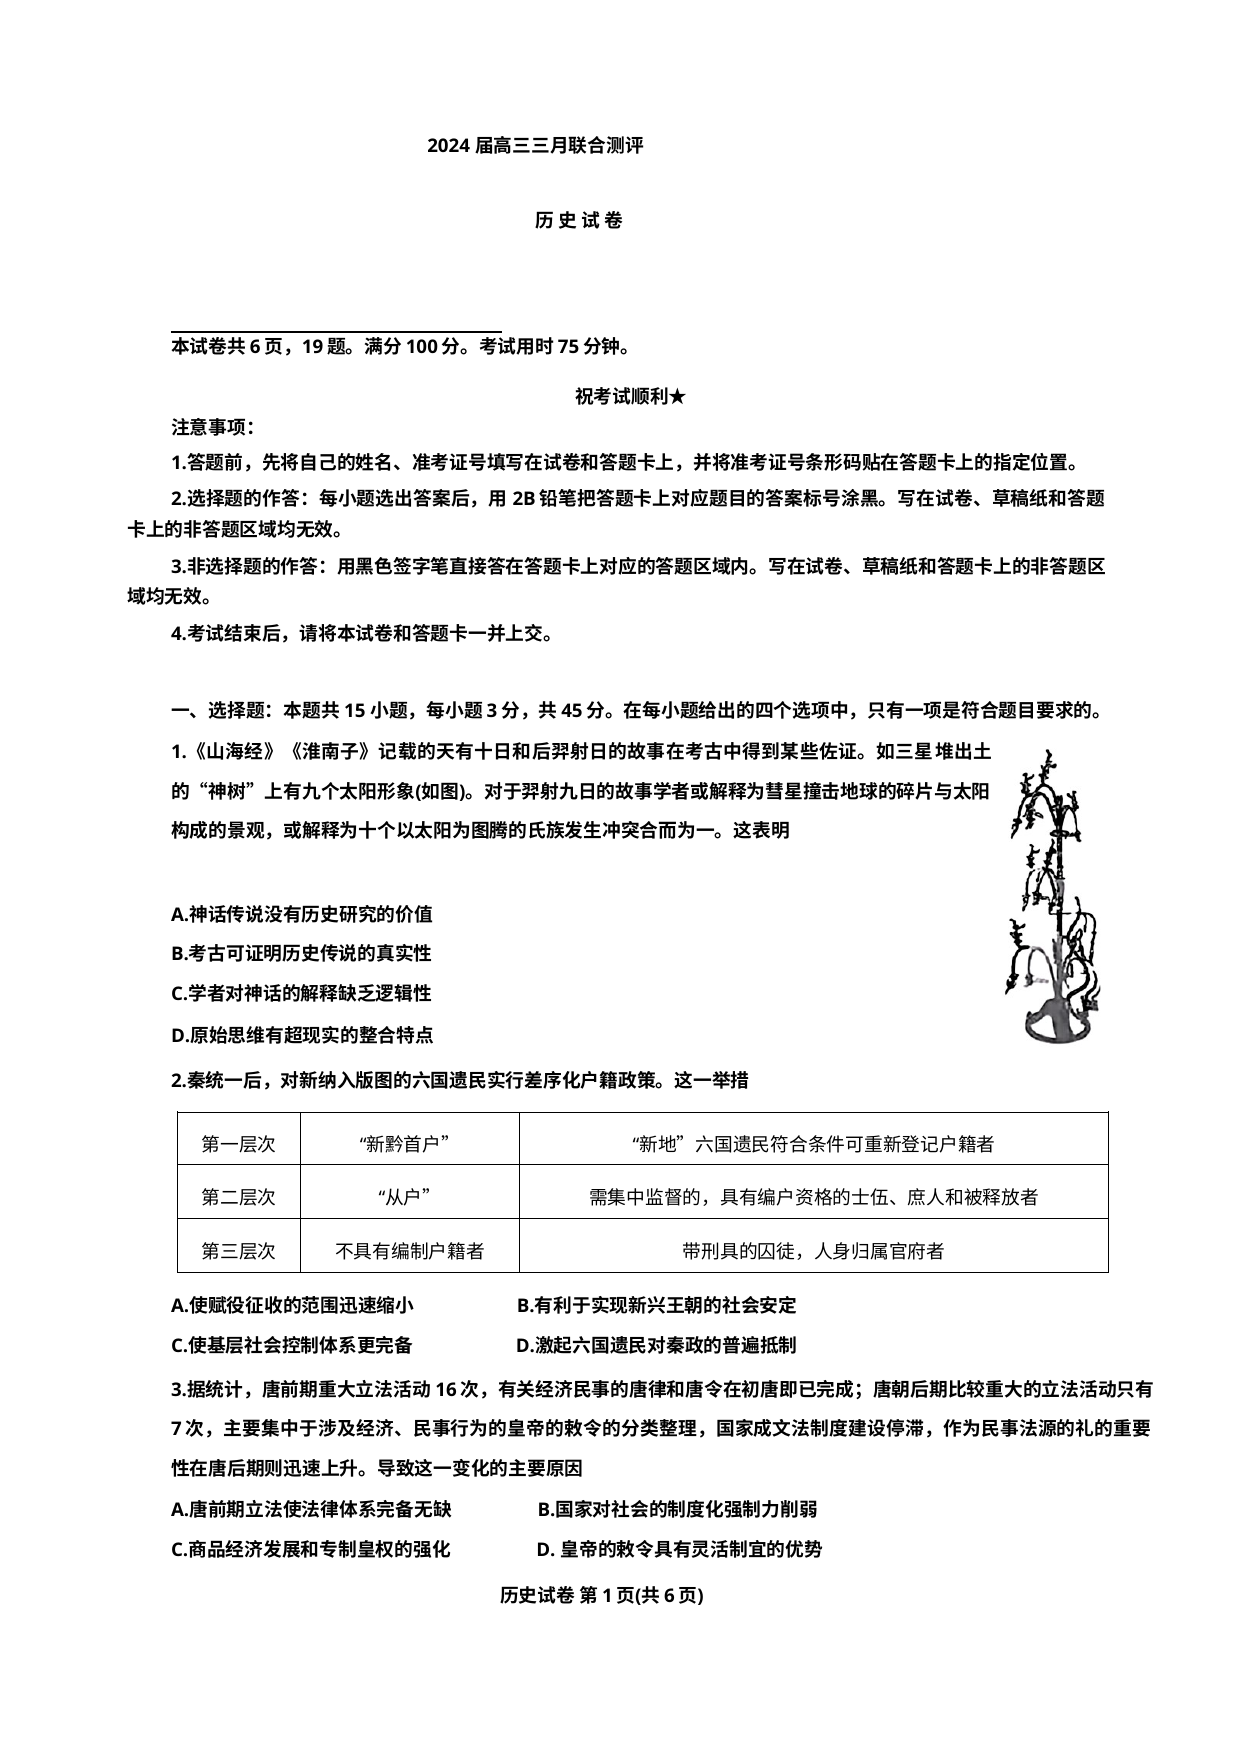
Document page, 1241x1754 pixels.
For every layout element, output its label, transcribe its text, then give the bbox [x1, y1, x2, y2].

text C.使基层社会控制体系更完备 D.激起六国遗民对秦政的普遍抵制 [171, 1328, 1157, 1358]
text A.使赋役征收的范围迅速缩小 B.有利于实现新兴王朝的社会安定 [171, 1287, 1157, 1318]
text 历史试卷 第1页(共6页) [500, 1581, 1157, 1608]
table_header 第一层次 [178, 1113, 300, 1163]
table_cell 第二层次 [178, 1165, 300, 1218]
text 注意事项： [171, 411, 1157, 440]
text 本试卷共6页，19题。满分100分。考试用时75分钟。 [171, 331, 1157, 358]
table_header “新地”六国遗民符合条件可重新登记户籍者 [520, 1113, 1108, 1163]
text 3.非选择题的作答：用黑色签字笔直接答在答题卡上对应的答题区域内。写在试卷、草稿纸和答题卡上的非答题区域均无效。 [127, 550, 1109, 608]
text 3.据统计，唐前期重大立法活动16次，有关经济民事的唐律和唐令在初唐即已完成；唐朝后期比较重大的立法活动只有7次，主要集中于涉及经济、民事行为的皇帝的敕令的分类整理，国家成文法制度建设停滞，作为民事法源的礼的重要性在唐后期则迅速上升。导致这一变化的主要原因 [171, 1362, 1157, 1481]
text 2024 届高三三月联合测评 [427, 112, 1157, 158]
text 祝考试顺利★ [575, 379, 1157, 408]
text C.商品经济发展和专制皇权的强化 D. 皇帝的敕令具有灵活制宜的优势 [171, 1533, 1157, 1562]
text 1.答题前，先将自己的姓名、准考证号填写在试卷和答题卡上，并将准考证号条形码贴在答题卡上的指定位置。 [127, 444, 1107, 475]
text 一、选择题：本题共 15 小题，每小题3分，共45分。在每小题给出的四个选项中，只有一项是符合题目要求的。 [171, 683, 1157, 723]
text 4.考试结束后，请将本试卷和答题卡一并上交。 [171, 619, 1157, 646]
text 2.选择题的作答：每小题选出答案后，用2B铅笔把答题卡上对应题目的答案标号涂黑。写在试卷、草稿纸和答题卡上的非答题区域均无效。 [127, 479, 1107, 542]
table_cell 第三层次 [178, 1219, 300, 1272]
text 历 史 试 卷 [535, 185, 1157, 233]
text 2.秦统一后，对新纳入版图的六国遗民实行差序化户籍政策。这一举措 [171, 1063, 1157, 1093]
text A.唐前期立法使法律体系完备无缺 B.国家对社会的制度化强制力削弱 [171, 1493, 1157, 1522]
table_cell 不具有编制户籍者 [301, 1219, 519, 1272]
table_header “新黔首户” [301, 1113, 519, 1163]
table_cell 需集中监督的，具有编户资格的士伍、庶人和被释放者 [520, 1165, 1108, 1218]
table_cell 带刑具的囚徒，人身归属官府者 [520, 1219, 1108, 1272]
picture [995, 741, 1107, 1048]
table_cell “从户” [301, 1165, 519, 1218]
